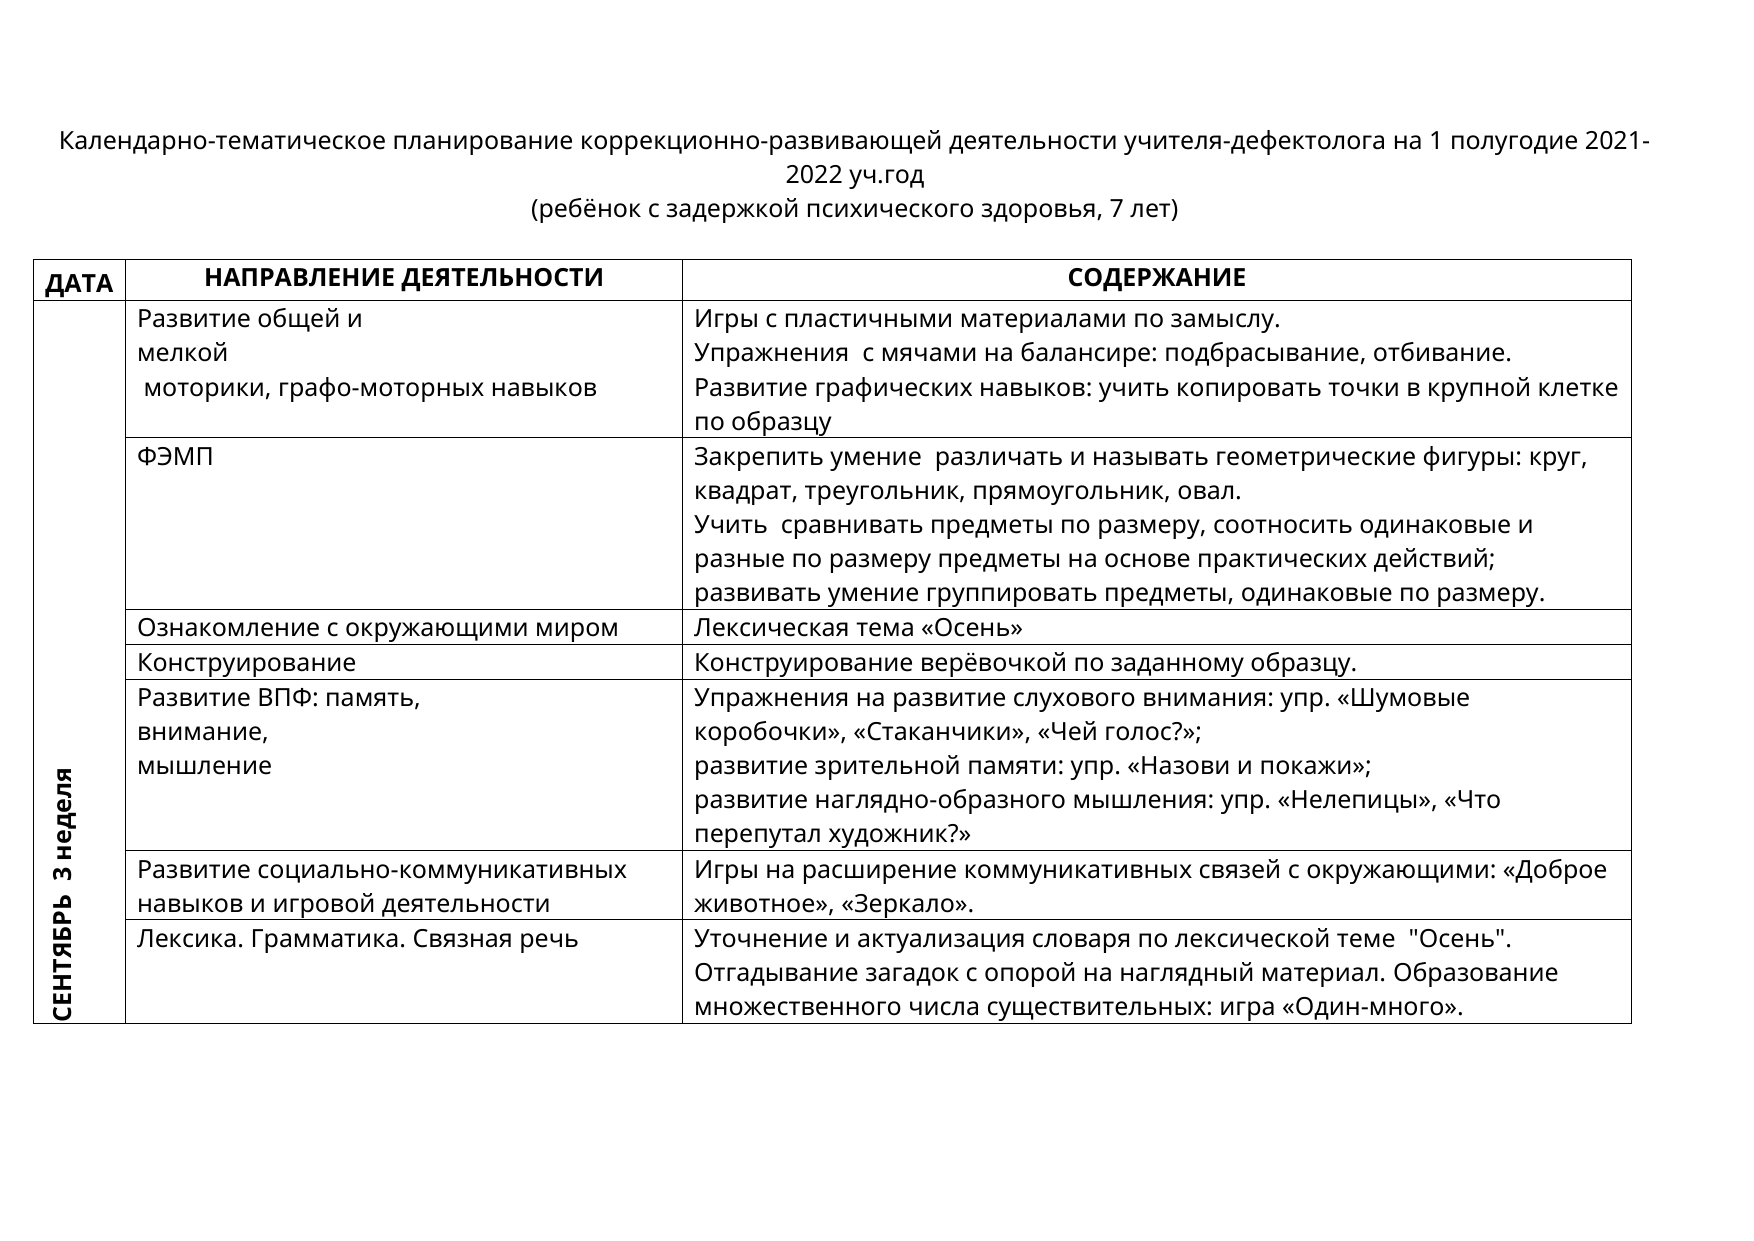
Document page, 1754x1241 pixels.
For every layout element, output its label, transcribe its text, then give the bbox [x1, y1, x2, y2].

table_cell ФЭМП [126, 438, 682, 609]
table_cell Игры с пластичными материалами по замыслу. Упражнения с мячами на балансире: подбрасывание, отбивание. Развитие графических навыков: учить копировать точки в крупной клетке по образцу [683, 301, 1631, 437]
table_cell Лексическая тема «Осень» [683, 610, 1631, 644]
table_cell Развитие социально-коммуникативных навыков и игровой деятельности [126, 851, 682, 919]
text (ребёнок с задержкой психического здоровья, 7 лет) [44, 191, 1665, 225]
table_cell Упражнения на развитие слухового внимания: упр. «Шумовые коробочки», «Стаканчики», «Чей голос?»; развитие зрительной памяти: упр. «Назови и покажи»; развитие наглядно-образного мышления: упр. «Нелепицы», «Что перепутал художник?» [683, 680, 1631, 850]
table_cell Ознакомление с окружающими миром [126, 610, 682, 644]
table_cell Конструирование верёвочкой по заданному образцу. [683, 645, 1631, 679]
table_header СОДЕРЖАНИЕ [683, 260, 1631, 300]
table_cell Развитие общей и мелкой моторики, графо-моторных навыков [126, 301, 682, 437]
table_header НАПРАВЛЕНИЕ ДЕЯТЕЛЬНОСТИ [126, 260, 682, 300]
table_cell Конструирование [126, 645, 682, 679]
table_cell Игры на расширение коммуникативных связей с окружающими: «Доброе животное», «Зеркало». [683, 851, 1631, 919]
table_header ДАТА [34, 260, 125, 300]
table_cell Развитие ВПФ: память, внимание, мышление [126, 680, 682, 850]
table_cell Лексика. Грамматика. Связная речь [126, 920, 682, 1023]
text Календарно-тематическое планирование коррекционно-развивающей деятельности учителя-дефектолога на 1 полугодие 2021-2022 уч.год [44, 123, 1665, 191]
table_cell СЕНТЯБРЬ 3 неделя [34, 301, 125, 1023]
table_cell Уточнение и актуализация словаря по лексической теме "Осень". Отгадывание загадок с опорой на наглядный материал. Образование множественного числа существительных: игра «Один-много». [683, 920, 1631, 1023]
table_cell Закрепить умение различать и называть геометрические фигуры: круг, квадрат, треугольник, прямоугольник, овал. Учить сравнивать предметы по размеру, соотносить одинаковые и разные по размеру предметы на основе практических действий; развивать умение группировать предметы, одинаковые по размеру. [683, 438, 1631, 609]
